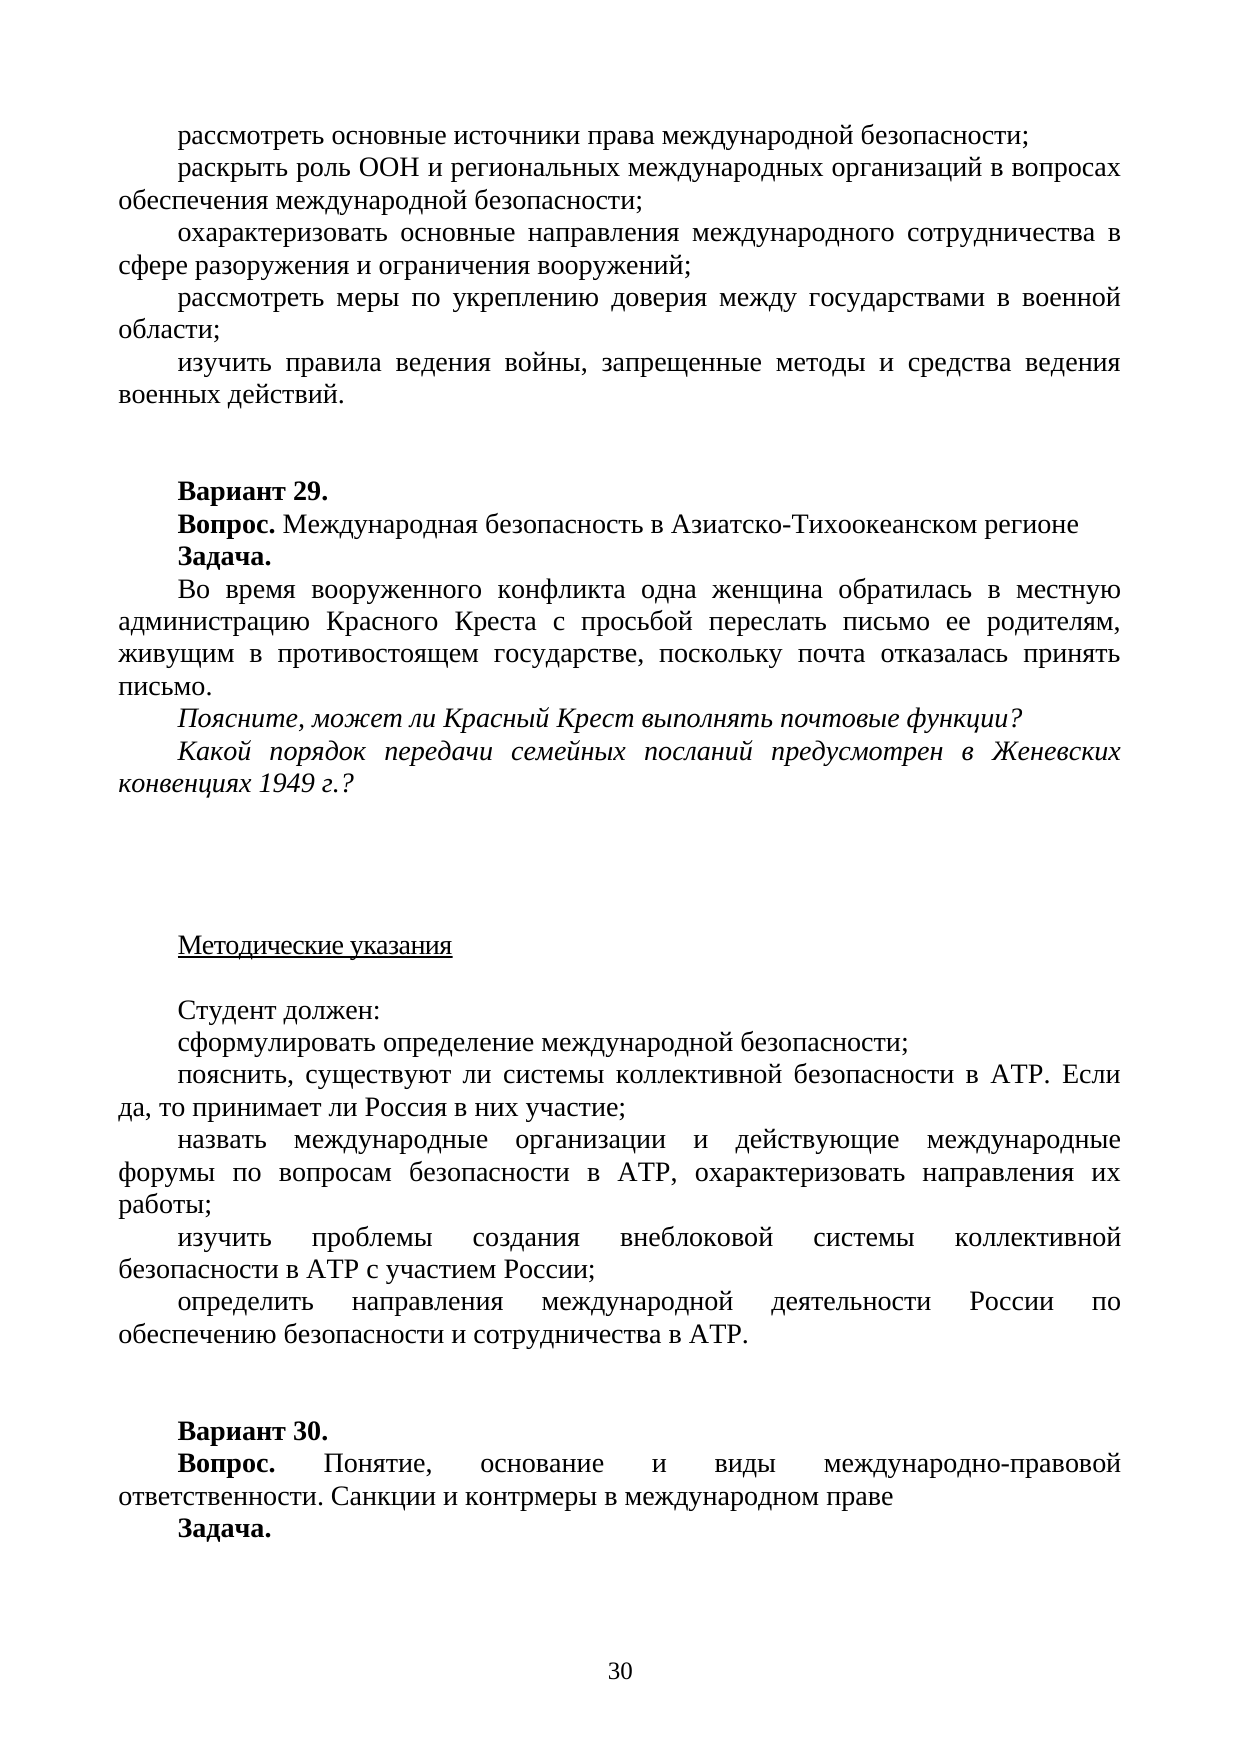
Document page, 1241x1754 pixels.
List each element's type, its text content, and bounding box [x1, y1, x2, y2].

text сформулировать определение международной безопасности; [118, 1025, 1122, 1058]
text раскрыть роль ООН и региональных международных организаций в вопросах обеспечения международной безопасности; [118, 151, 1122, 215]
text Какой порядок передачи семейных посланий предусмотрен в Женевских конвенциях 1949 г.? [118, 734, 1122, 798]
text Во время вооруженного конфликта одна женщина обратилась в местную администрацию Красного Креста с просьбой переслать письмо ее родителям, живущим в противостоящем государстве, поскольку почта отказалась принять письмо. [118, 572, 1122, 701]
subtitle Методические указания [118, 928, 1122, 960]
text изучить правила ведения войны, запрещенные методы и средства ведения военных действий. [118, 345, 1122, 410]
text пояснить, существуют ли системы коллективной безопасности в АТР. Если да, то принимает ли Россия в них участие; [118, 1058, 1122, 1122]
text Задача. [118, 1511, 1122, 1543]
text охарактеризовать основные направления международного сотрудничества в сфере разоружения и ограничения вооружений; [118, 215, 1122, 280]
text рассмотреть основные источники права международной безопасности; [118, 118, 1122, 151]
text рассмотреть меры по укреплению доверия между государствами в военной области; [118, 280, 1122, 345]
text определить направления международной деятельности России по обеспечению безопасности и сотрудничества в АТР. [118, 1284, 1122, 1349]
text Вопрос. Международная безопасность в Азиатско-Тихоокеанском регионе [118, 507, 1122, 539]
text Вариант 29. [118, 474, 1122, 507]
text Студент должен: [118, 993, 1122, 1025]
text Задача. [118, 539, 1122, 572]
text Вопрос. Понятие, основание и виды международно-правовой ответственности. Санкции и контрмеры в международном праве [118, 1446, 1122, 1511]
text назвать международные организации и действующие международные форумы по вопросам безопасности в АТР, охарактеризовать направления их работы; [118, 1122, 1122, 1219]
text Поясните, может ли Красный Крест выполнять почтовые функции? [118, 701, 1122, 734]
text изучить проблемы создания внеблоковой системы коллективной безопасности в АТР с участием России; [118, 1219, 1122, 1284]
text Вариант 30. [118, 1414, 1122, 1446]
